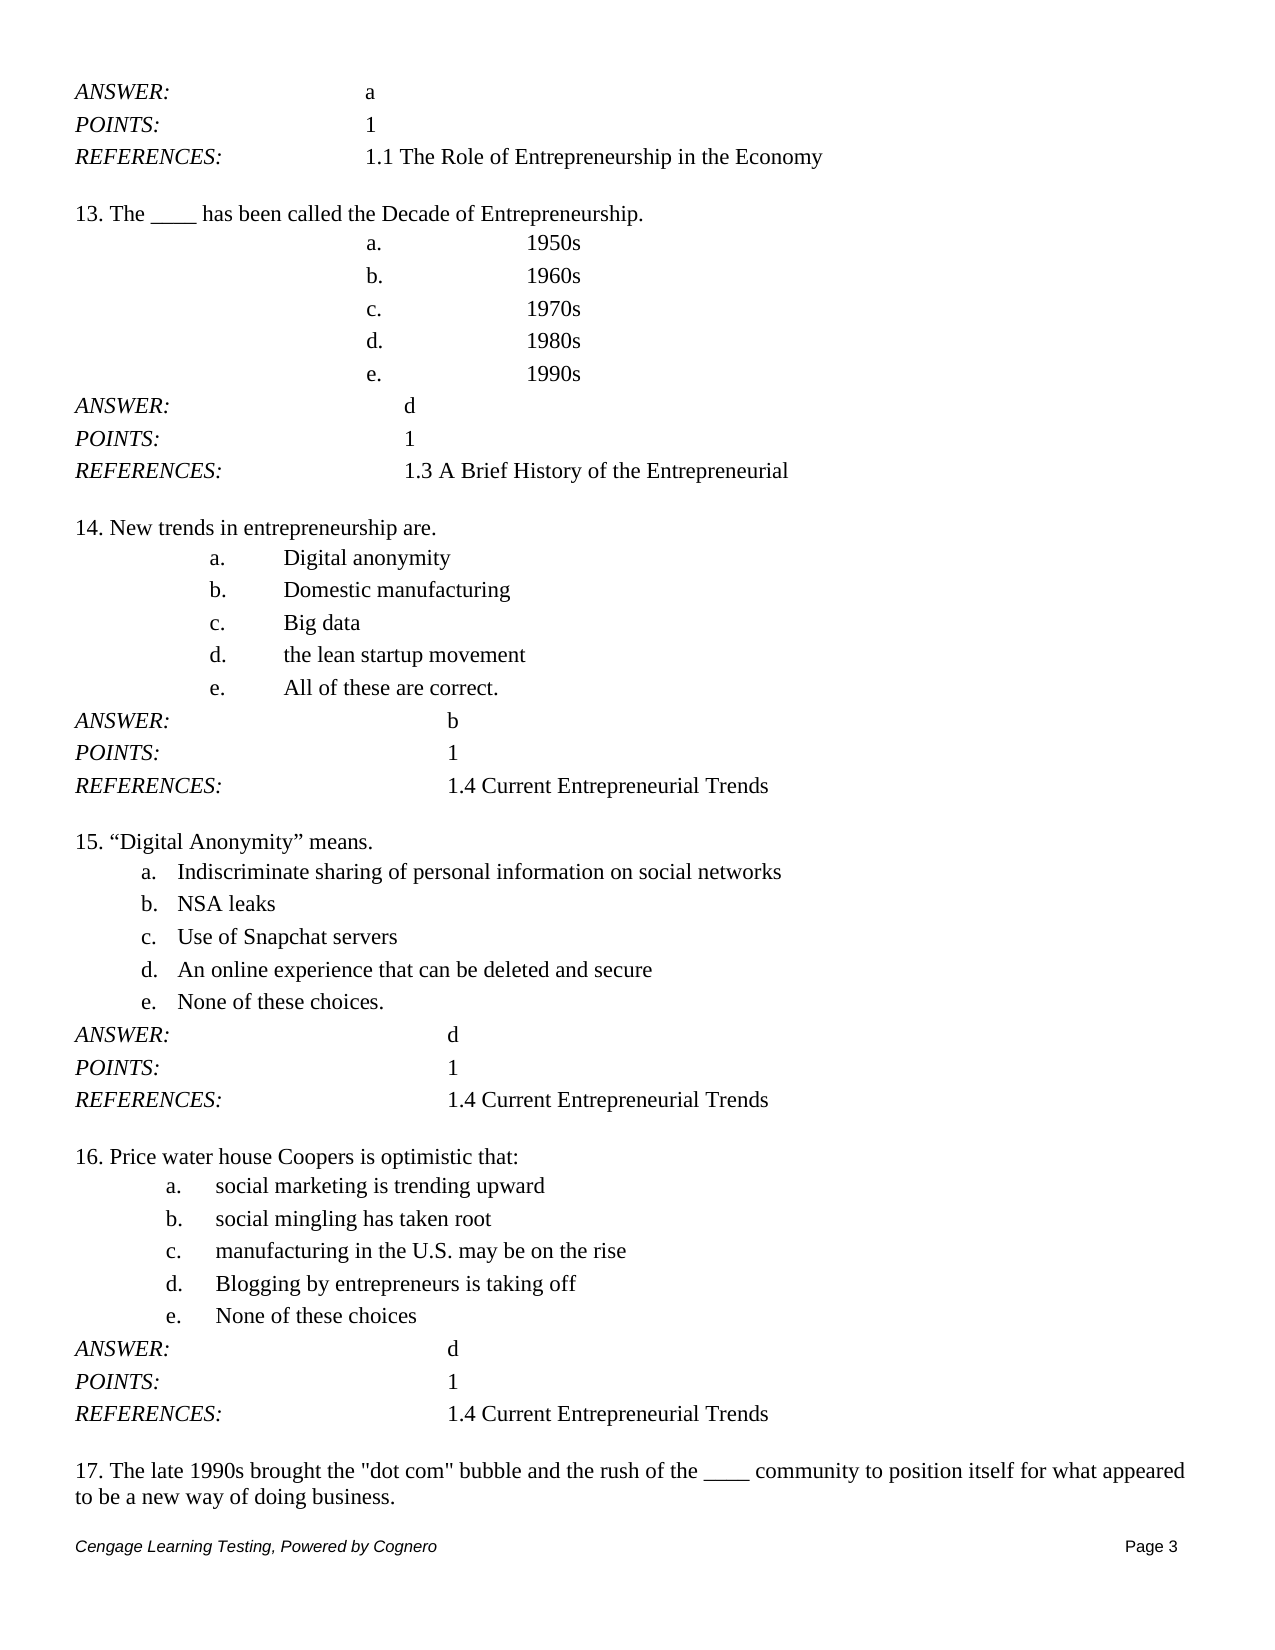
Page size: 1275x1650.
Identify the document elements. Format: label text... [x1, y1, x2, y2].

table_header 13. The ____ has been called the Decade of Entrepreneurship.​ [75, 226, 1200, 487]
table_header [75, 75, 1200, 173]
table_header 15. “Digital Anonymity” means.​ [75, 855, 1200, 1116]
table_header 14. New trends in entrepreneurship are.​ [75, 541, 1200, 801]
table_header 16. Price water house Coopers is optimistic that:​ [75, 1169, 1200, 1430]
